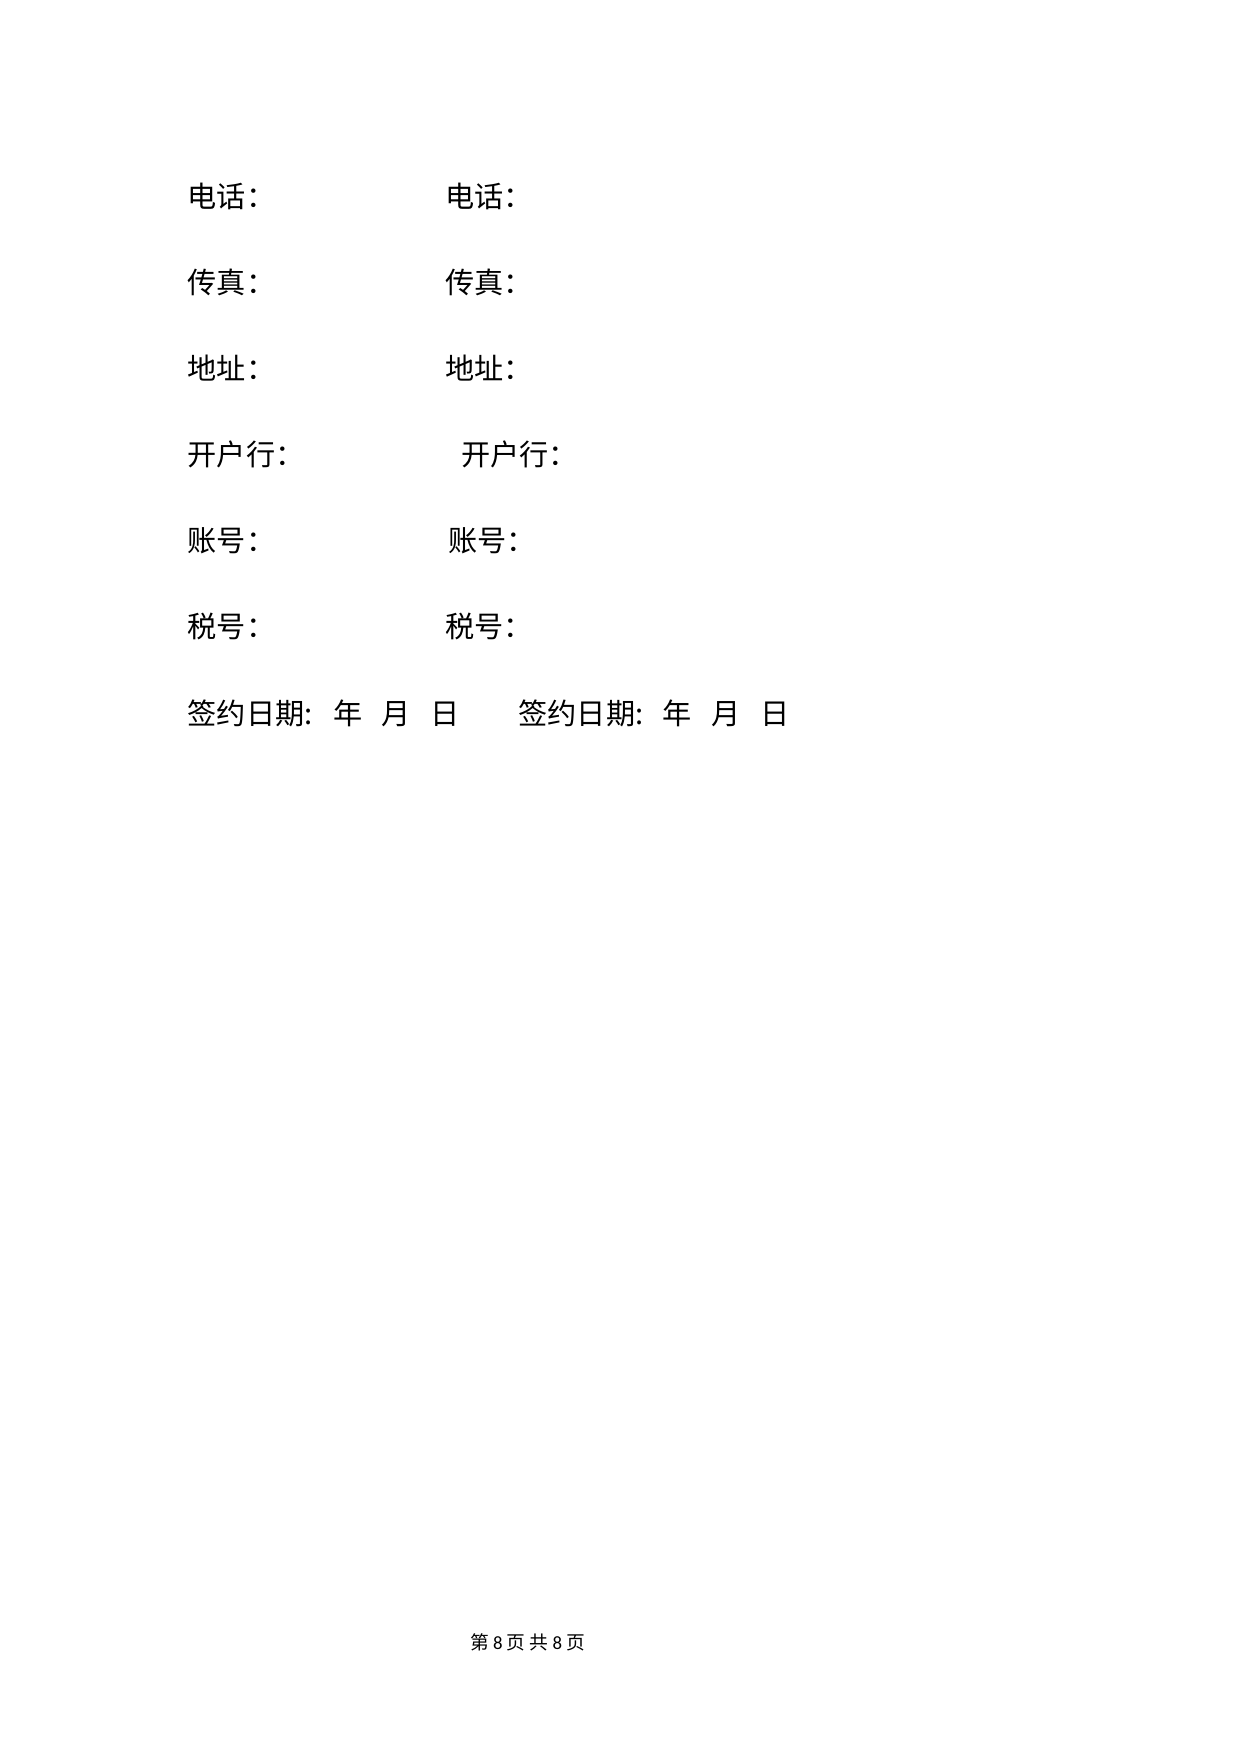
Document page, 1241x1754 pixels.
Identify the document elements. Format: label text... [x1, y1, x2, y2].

text 电话： 电话： [187, 162, 1053, 227]
text 开户行： 开户行： [187, 420, 1053, 485]
text 签约日期: 年 月 日 签约日期: 年 月 日 [187, 679, 1053, 744]
text 地址： 地址： [187, 334, 1053, 399]
text 账号： 账号： [187, 507, 1053, 572]
text 税号： 税号： [187, 593, 1053, 658]
text 传真： 传真： [187, 248, 1053, 313]
